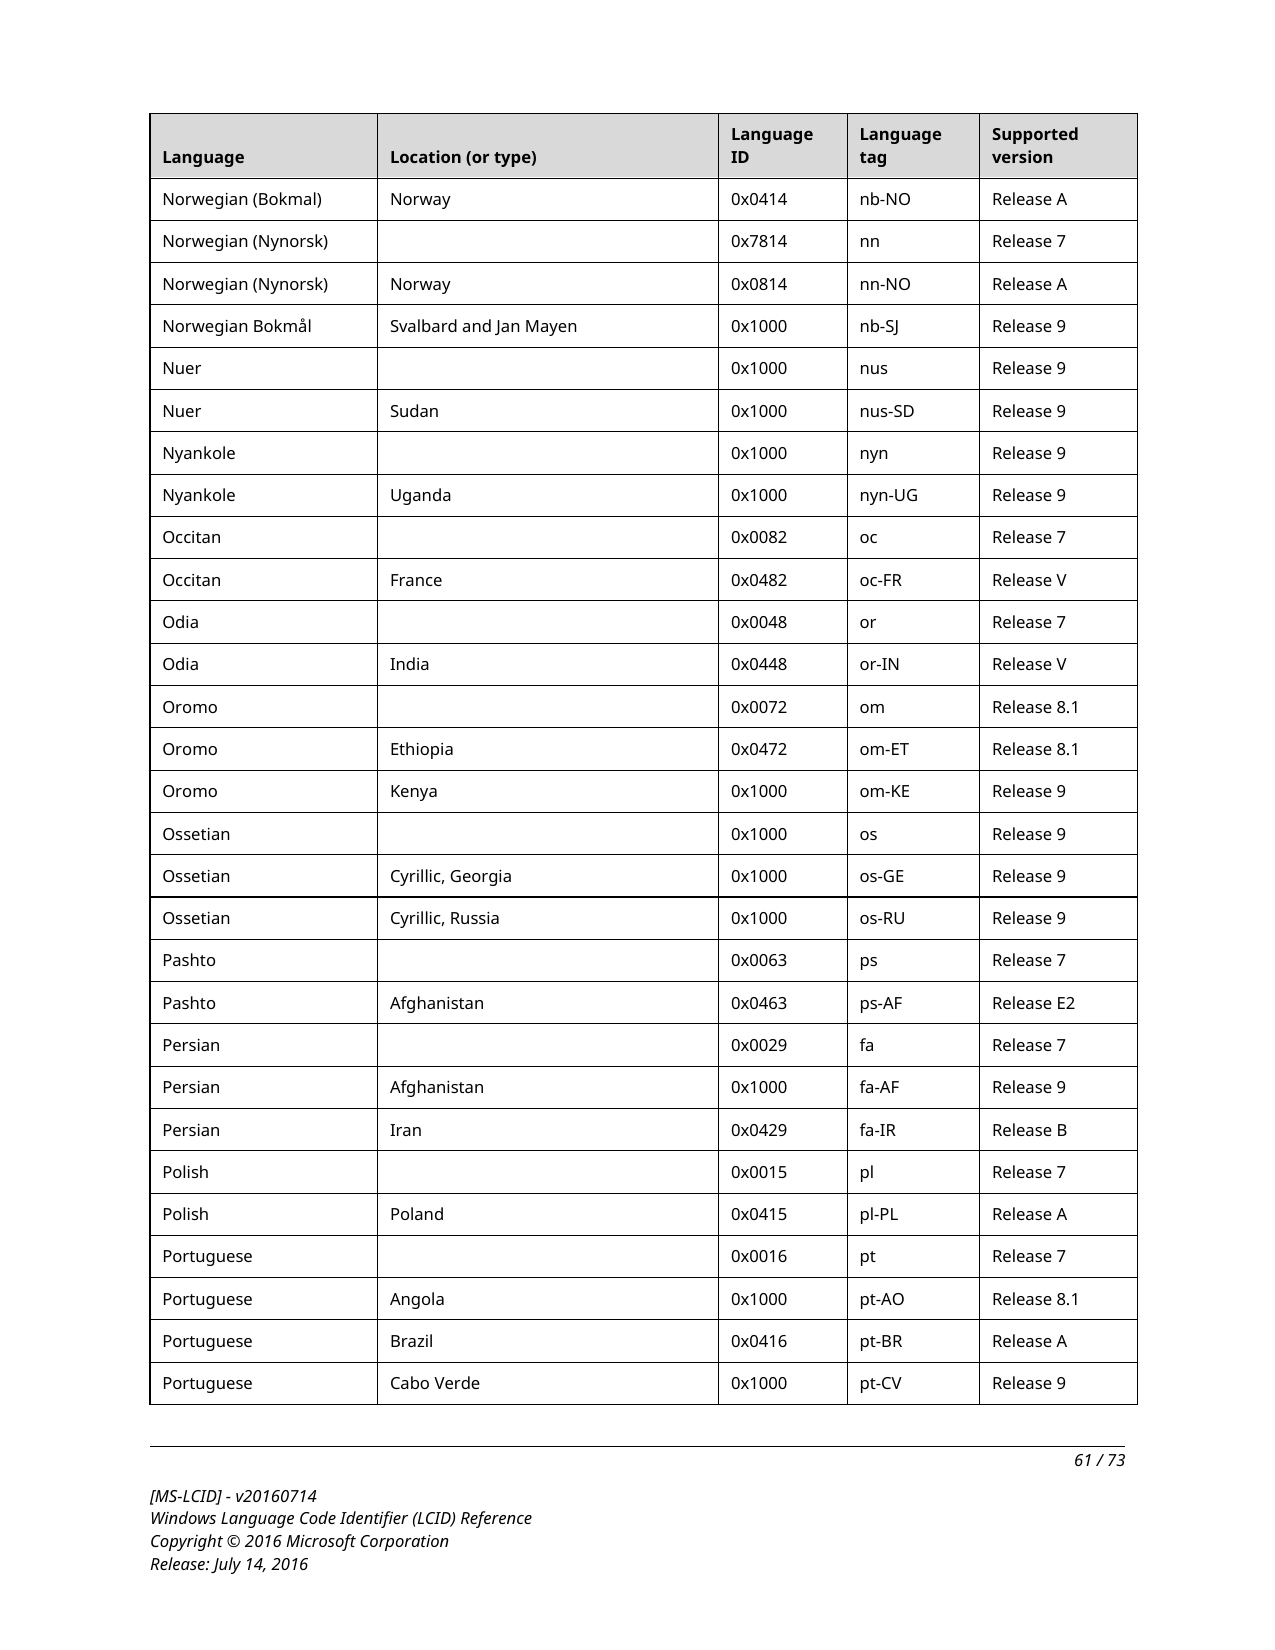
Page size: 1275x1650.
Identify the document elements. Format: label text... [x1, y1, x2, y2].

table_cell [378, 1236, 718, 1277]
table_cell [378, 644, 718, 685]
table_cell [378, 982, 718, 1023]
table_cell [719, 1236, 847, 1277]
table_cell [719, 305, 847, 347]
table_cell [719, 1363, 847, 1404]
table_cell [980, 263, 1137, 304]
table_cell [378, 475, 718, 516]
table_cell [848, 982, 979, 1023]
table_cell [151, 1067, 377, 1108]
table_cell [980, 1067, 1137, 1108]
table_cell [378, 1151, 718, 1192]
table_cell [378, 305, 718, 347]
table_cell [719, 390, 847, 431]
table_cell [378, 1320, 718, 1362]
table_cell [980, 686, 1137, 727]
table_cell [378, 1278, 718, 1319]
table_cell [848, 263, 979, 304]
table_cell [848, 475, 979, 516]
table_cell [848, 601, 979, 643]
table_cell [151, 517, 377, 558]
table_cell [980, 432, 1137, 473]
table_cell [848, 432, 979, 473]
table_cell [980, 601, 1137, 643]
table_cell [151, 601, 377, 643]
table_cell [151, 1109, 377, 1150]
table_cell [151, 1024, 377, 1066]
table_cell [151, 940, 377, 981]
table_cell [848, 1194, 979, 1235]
table_header Supported version [980, 114, 1137, 177]
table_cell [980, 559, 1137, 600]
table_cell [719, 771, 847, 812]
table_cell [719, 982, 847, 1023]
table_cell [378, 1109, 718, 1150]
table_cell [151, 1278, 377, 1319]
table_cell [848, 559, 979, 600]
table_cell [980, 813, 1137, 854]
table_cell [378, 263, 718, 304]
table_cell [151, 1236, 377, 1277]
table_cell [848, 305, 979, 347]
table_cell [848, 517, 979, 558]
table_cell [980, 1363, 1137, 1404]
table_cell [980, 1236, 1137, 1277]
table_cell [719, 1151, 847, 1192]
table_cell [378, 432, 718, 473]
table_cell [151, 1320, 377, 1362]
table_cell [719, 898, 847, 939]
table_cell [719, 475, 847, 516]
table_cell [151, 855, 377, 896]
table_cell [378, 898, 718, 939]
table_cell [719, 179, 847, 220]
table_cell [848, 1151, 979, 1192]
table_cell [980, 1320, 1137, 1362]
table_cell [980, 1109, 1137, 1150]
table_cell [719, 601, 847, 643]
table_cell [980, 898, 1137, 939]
table_header Location (or type) [378, 114, 718, 177]
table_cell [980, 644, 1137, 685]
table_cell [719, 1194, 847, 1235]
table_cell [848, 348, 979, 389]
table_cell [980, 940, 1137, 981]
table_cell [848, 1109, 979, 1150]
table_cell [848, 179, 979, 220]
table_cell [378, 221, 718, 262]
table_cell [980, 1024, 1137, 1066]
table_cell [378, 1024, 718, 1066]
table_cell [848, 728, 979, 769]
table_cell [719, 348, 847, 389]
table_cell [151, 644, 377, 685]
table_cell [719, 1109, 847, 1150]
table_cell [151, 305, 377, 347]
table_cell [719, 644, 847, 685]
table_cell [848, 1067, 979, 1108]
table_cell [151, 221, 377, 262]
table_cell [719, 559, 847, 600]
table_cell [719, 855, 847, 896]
table_header Language tag [848, 114, 979, 177]
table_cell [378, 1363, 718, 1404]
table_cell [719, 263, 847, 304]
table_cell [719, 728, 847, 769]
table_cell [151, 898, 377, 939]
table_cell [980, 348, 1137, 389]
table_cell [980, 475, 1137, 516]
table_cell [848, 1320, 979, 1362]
table_header Language ID [719, 114, 847, 177]
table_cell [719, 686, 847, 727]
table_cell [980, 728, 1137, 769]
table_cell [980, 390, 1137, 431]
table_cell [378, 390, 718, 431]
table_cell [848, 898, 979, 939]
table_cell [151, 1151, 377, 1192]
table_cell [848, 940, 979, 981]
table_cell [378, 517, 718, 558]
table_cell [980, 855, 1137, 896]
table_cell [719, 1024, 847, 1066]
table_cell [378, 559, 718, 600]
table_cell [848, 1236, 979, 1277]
table_header Language [151, 114, 377, 177]
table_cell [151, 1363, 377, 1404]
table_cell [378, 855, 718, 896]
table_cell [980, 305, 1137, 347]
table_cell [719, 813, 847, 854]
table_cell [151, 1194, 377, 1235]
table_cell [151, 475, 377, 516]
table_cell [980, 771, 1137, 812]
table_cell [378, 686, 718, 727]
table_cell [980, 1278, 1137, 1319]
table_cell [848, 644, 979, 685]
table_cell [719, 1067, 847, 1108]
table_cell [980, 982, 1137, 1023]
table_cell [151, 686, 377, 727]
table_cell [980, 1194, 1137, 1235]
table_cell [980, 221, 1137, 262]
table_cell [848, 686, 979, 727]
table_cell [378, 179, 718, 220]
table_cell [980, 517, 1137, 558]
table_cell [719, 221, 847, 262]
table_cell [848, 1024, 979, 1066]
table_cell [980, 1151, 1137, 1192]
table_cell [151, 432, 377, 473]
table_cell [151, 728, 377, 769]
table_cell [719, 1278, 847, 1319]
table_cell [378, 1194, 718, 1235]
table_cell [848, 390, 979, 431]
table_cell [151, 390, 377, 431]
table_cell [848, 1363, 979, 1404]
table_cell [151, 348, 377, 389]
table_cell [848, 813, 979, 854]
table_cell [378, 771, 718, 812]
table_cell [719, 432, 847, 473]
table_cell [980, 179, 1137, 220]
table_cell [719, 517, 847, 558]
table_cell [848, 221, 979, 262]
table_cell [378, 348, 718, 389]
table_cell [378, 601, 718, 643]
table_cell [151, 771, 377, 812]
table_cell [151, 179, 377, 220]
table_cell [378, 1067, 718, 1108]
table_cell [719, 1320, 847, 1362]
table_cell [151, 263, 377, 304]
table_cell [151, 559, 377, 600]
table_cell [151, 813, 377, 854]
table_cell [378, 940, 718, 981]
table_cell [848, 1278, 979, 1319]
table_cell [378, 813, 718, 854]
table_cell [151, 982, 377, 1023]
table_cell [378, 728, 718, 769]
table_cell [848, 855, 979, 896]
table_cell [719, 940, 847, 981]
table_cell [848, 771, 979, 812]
